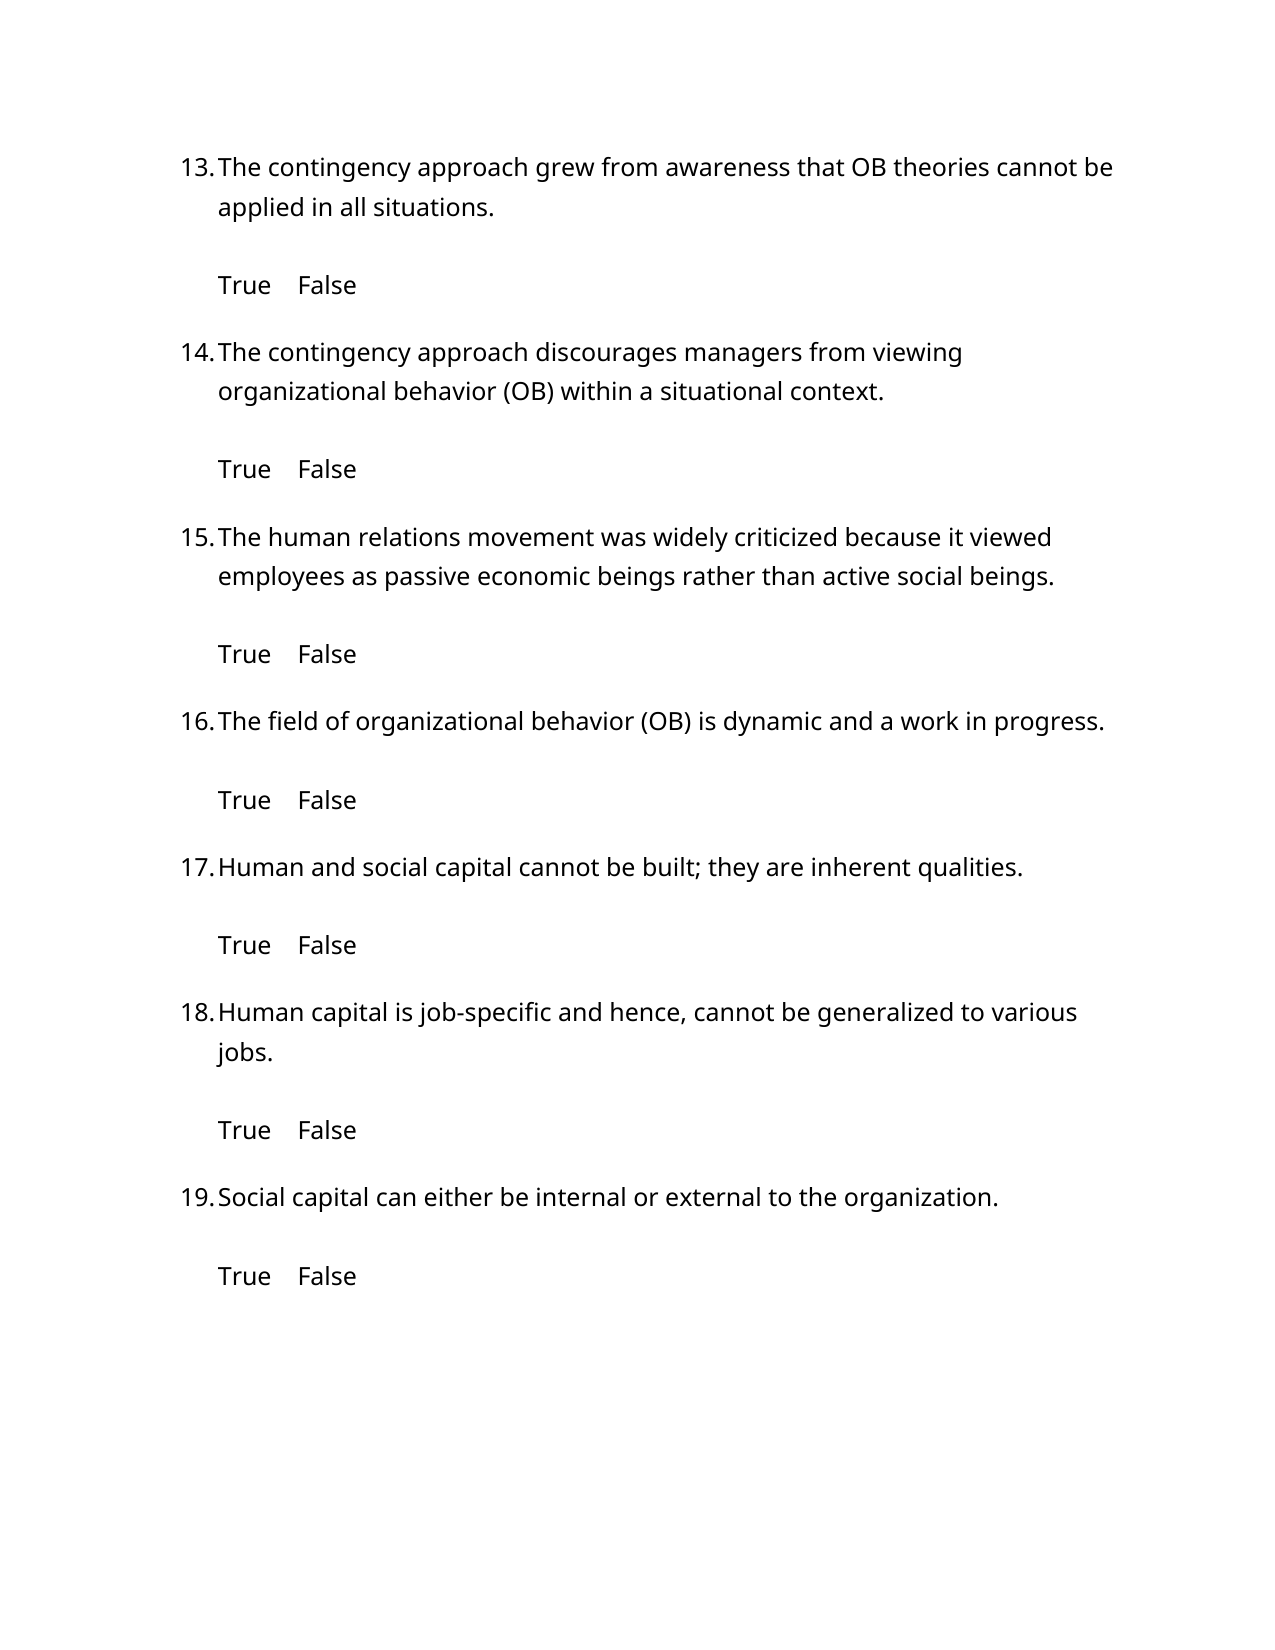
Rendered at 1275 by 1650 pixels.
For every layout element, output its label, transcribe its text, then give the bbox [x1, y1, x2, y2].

table_header The contingency approach discourages managers from viewing organizational behavior (OB) within a situational context. True False [218, 335, 1125, 490]
table_header Social capital can either be internal or external to the organization. True False [218, 1180, 1125, 1296]
table_header The human relations movement was widely criticized because it viewed employees as passive economic beings rather than active social beings. True False [218, 519, 1125, 675]
table_header 13. [180, 150, 218, 305]
table_header 17. [180, 850, 218, 966]
table_header 19. [180, 1180, 218, 1296]
table_header The field of organizational behavior (OB) is dynamic and a work in progress. True False [218, 704, 1125, 820]
table_header 15. [180, 519, 218, 675]
table_header 18. [180, 995, 218, 1151]
table_header 14. [180, 335, 218, 490]
table_header Human capital is job-specific and hence, cannot be generalized to various jobs. True False [218, 995, 1125, 1151]
table_header The contingency approach grew from awareness that OB theories cannot be applied in all situations. True False [218, 150, 1125, 305]
table_header Human and social capital cannot be built; they are inherent qualities. True False [218, 850, 1125, 966]
table_header 16. [180, 704, 218, 820]
